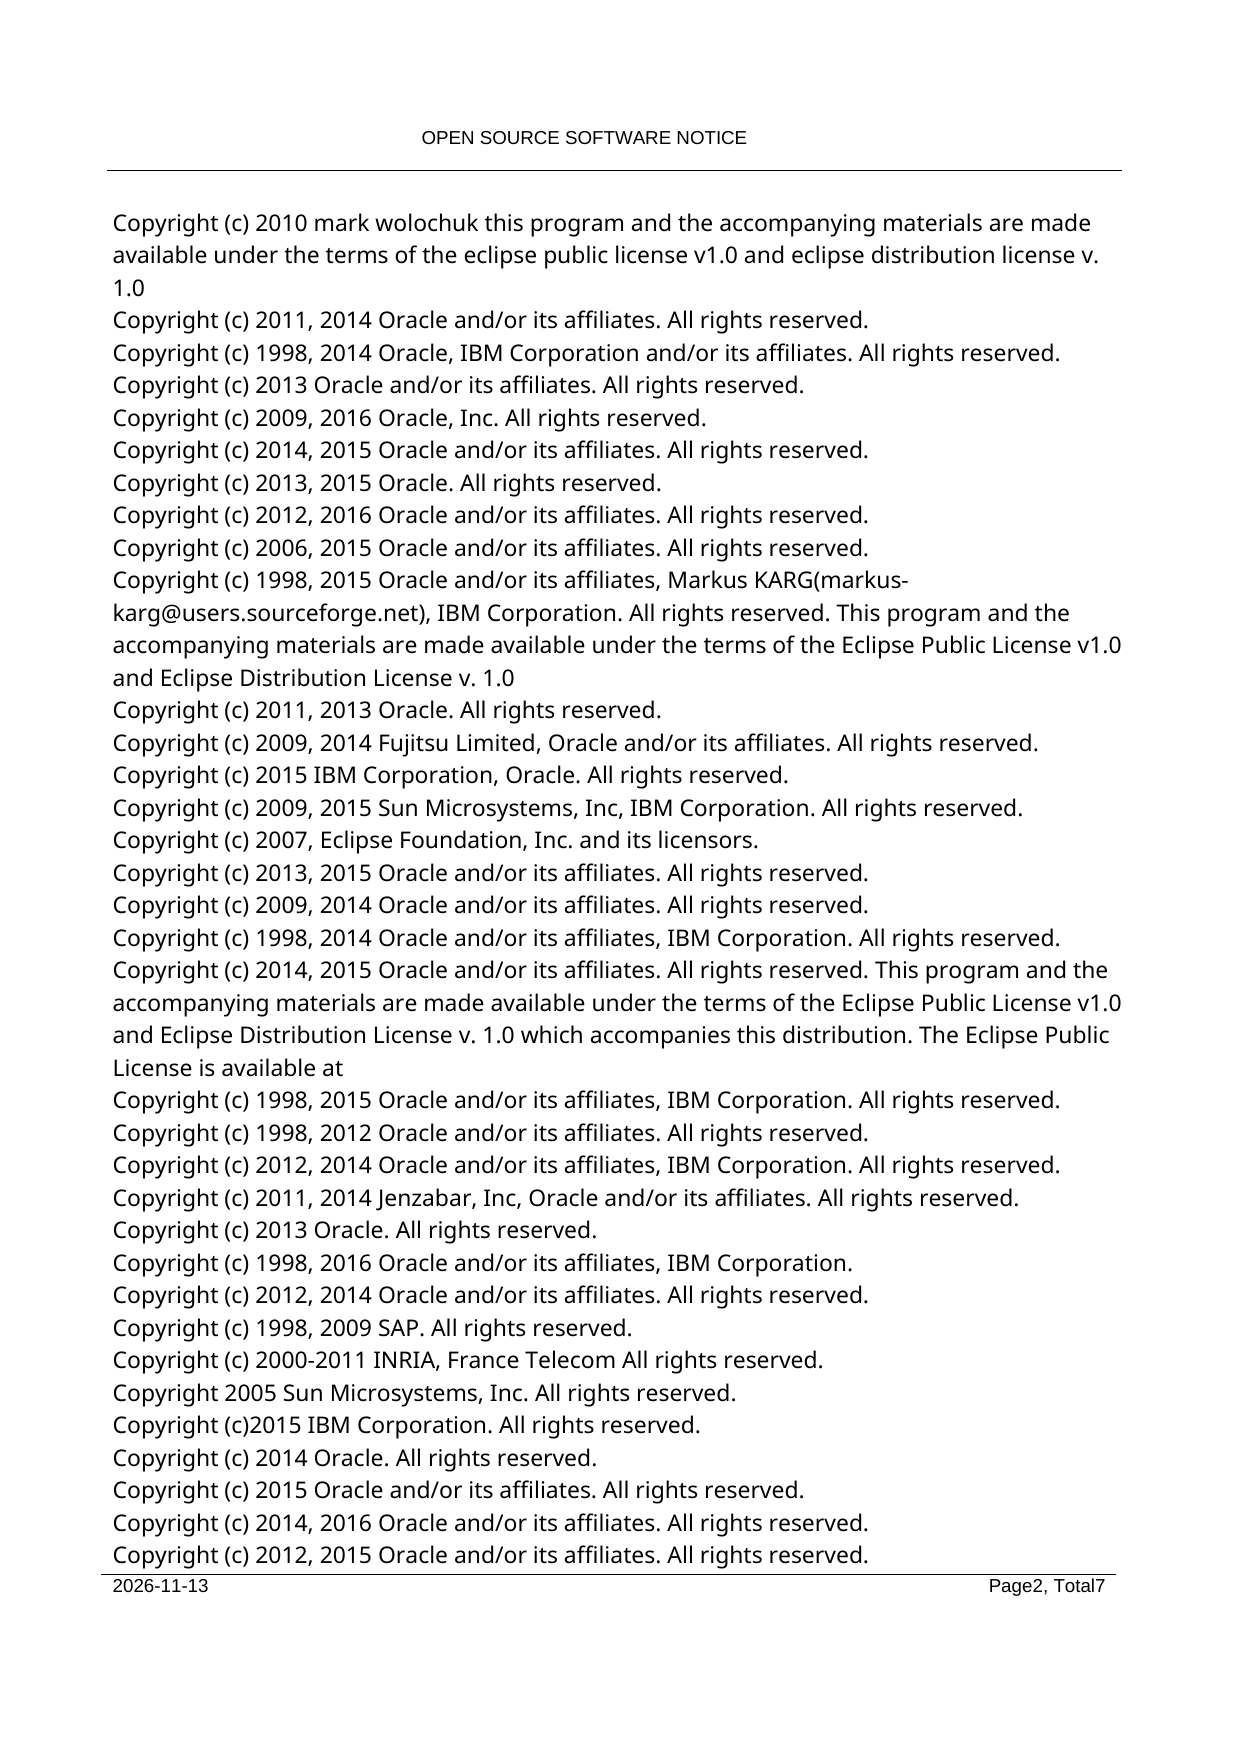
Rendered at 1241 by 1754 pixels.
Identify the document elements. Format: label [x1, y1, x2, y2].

text [112, 206, 1128, 1571]
